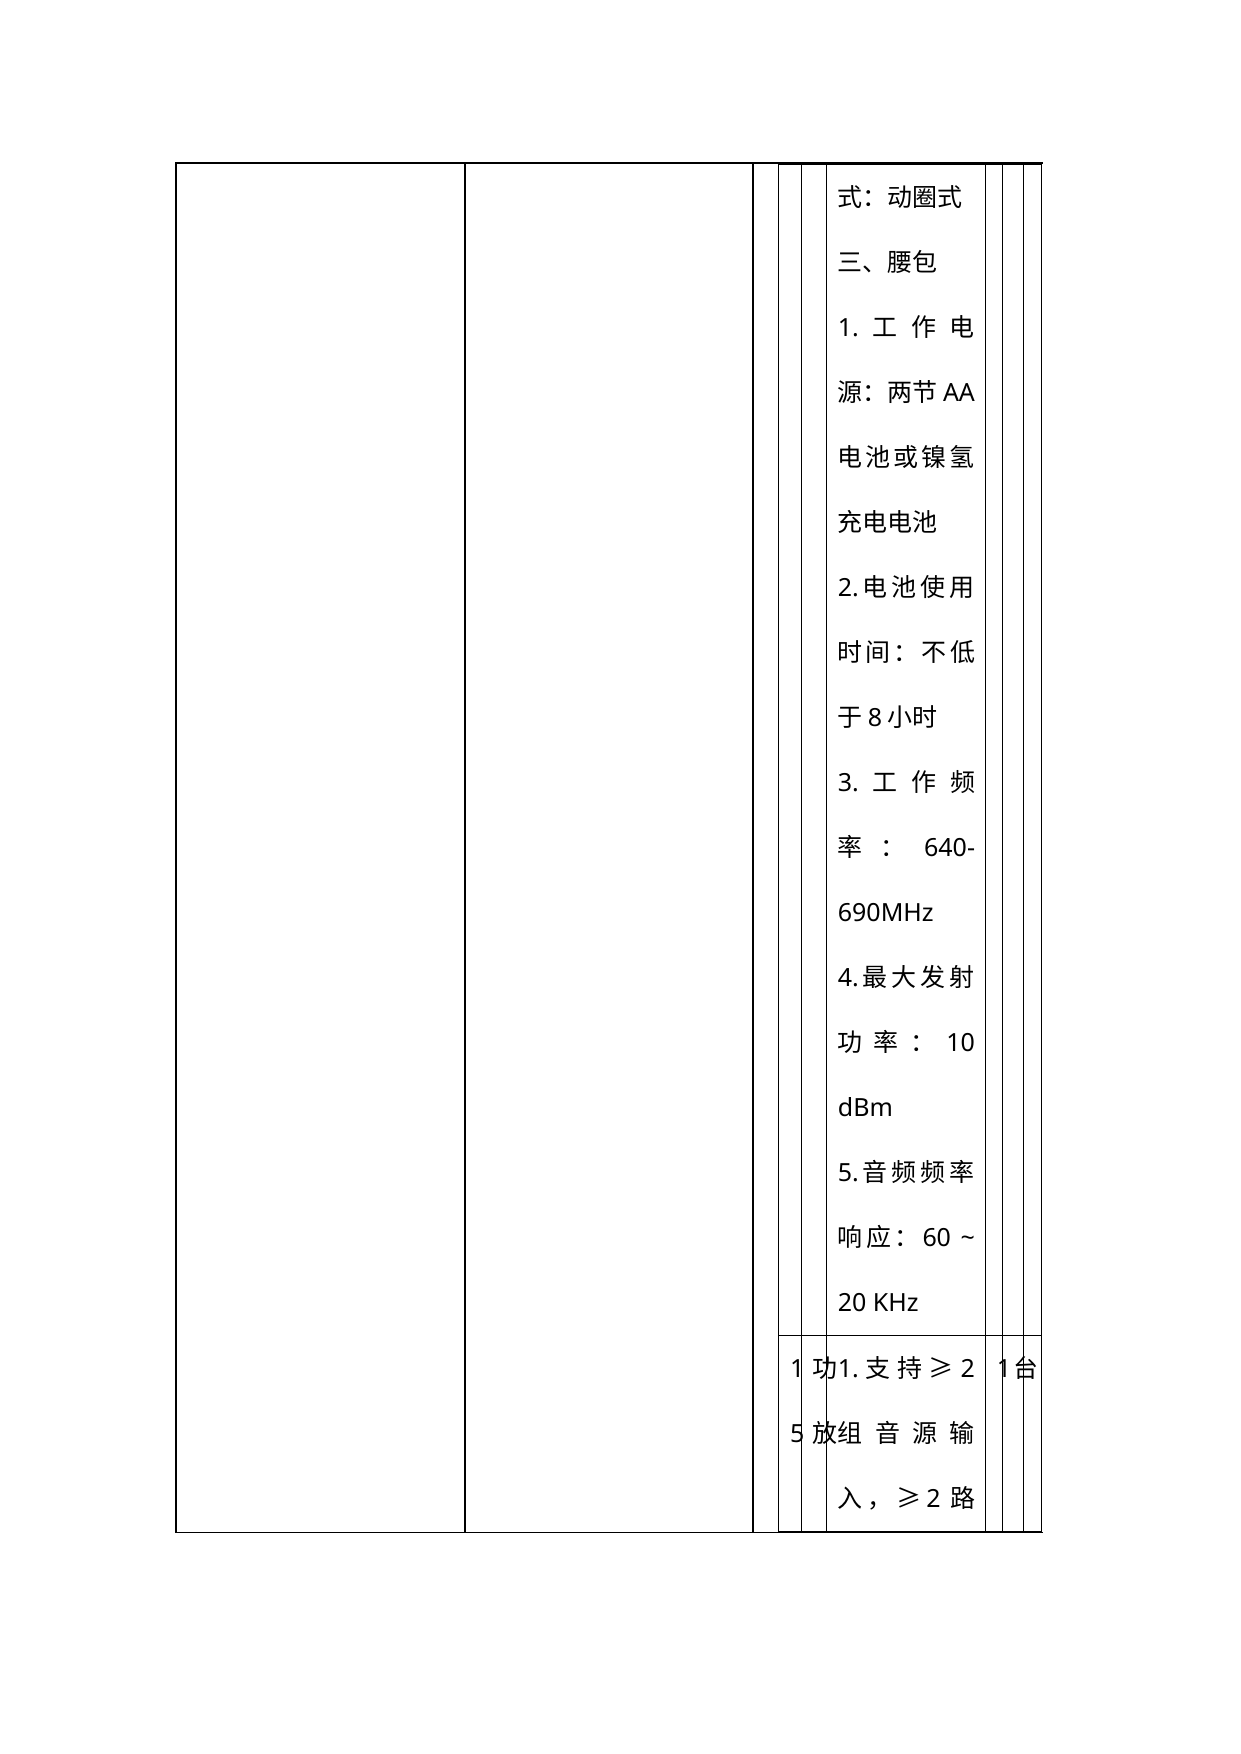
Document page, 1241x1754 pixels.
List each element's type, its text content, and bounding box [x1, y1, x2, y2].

table_cell [827, 1336, 985, 1531]
table_cell [1024, 165, 1041, 1335]
table_cell [1003, 165, 1023, 1335]
table_cell 1 [177, 164, 464, 1532]
table_cell [802, 165, 826, 1335]
table_cell [1003, 1336, 1023, 1531]
table_cell [779, 165, 801, 1335]
table_cell [827, 165, 985, 1335]
table_cell [986, 1336, 1002, 1531]
table_cell [779, 1336, 801, 1531]
table_cell [466, 164, 752, 1532]
table_cell [986, 165, 1002, 1335]
table_cell [1024, 1336, 1041, 1531]
table_cell [802, 1336, 826, 1531]
table_cell [754, 164, 778, 1532]
